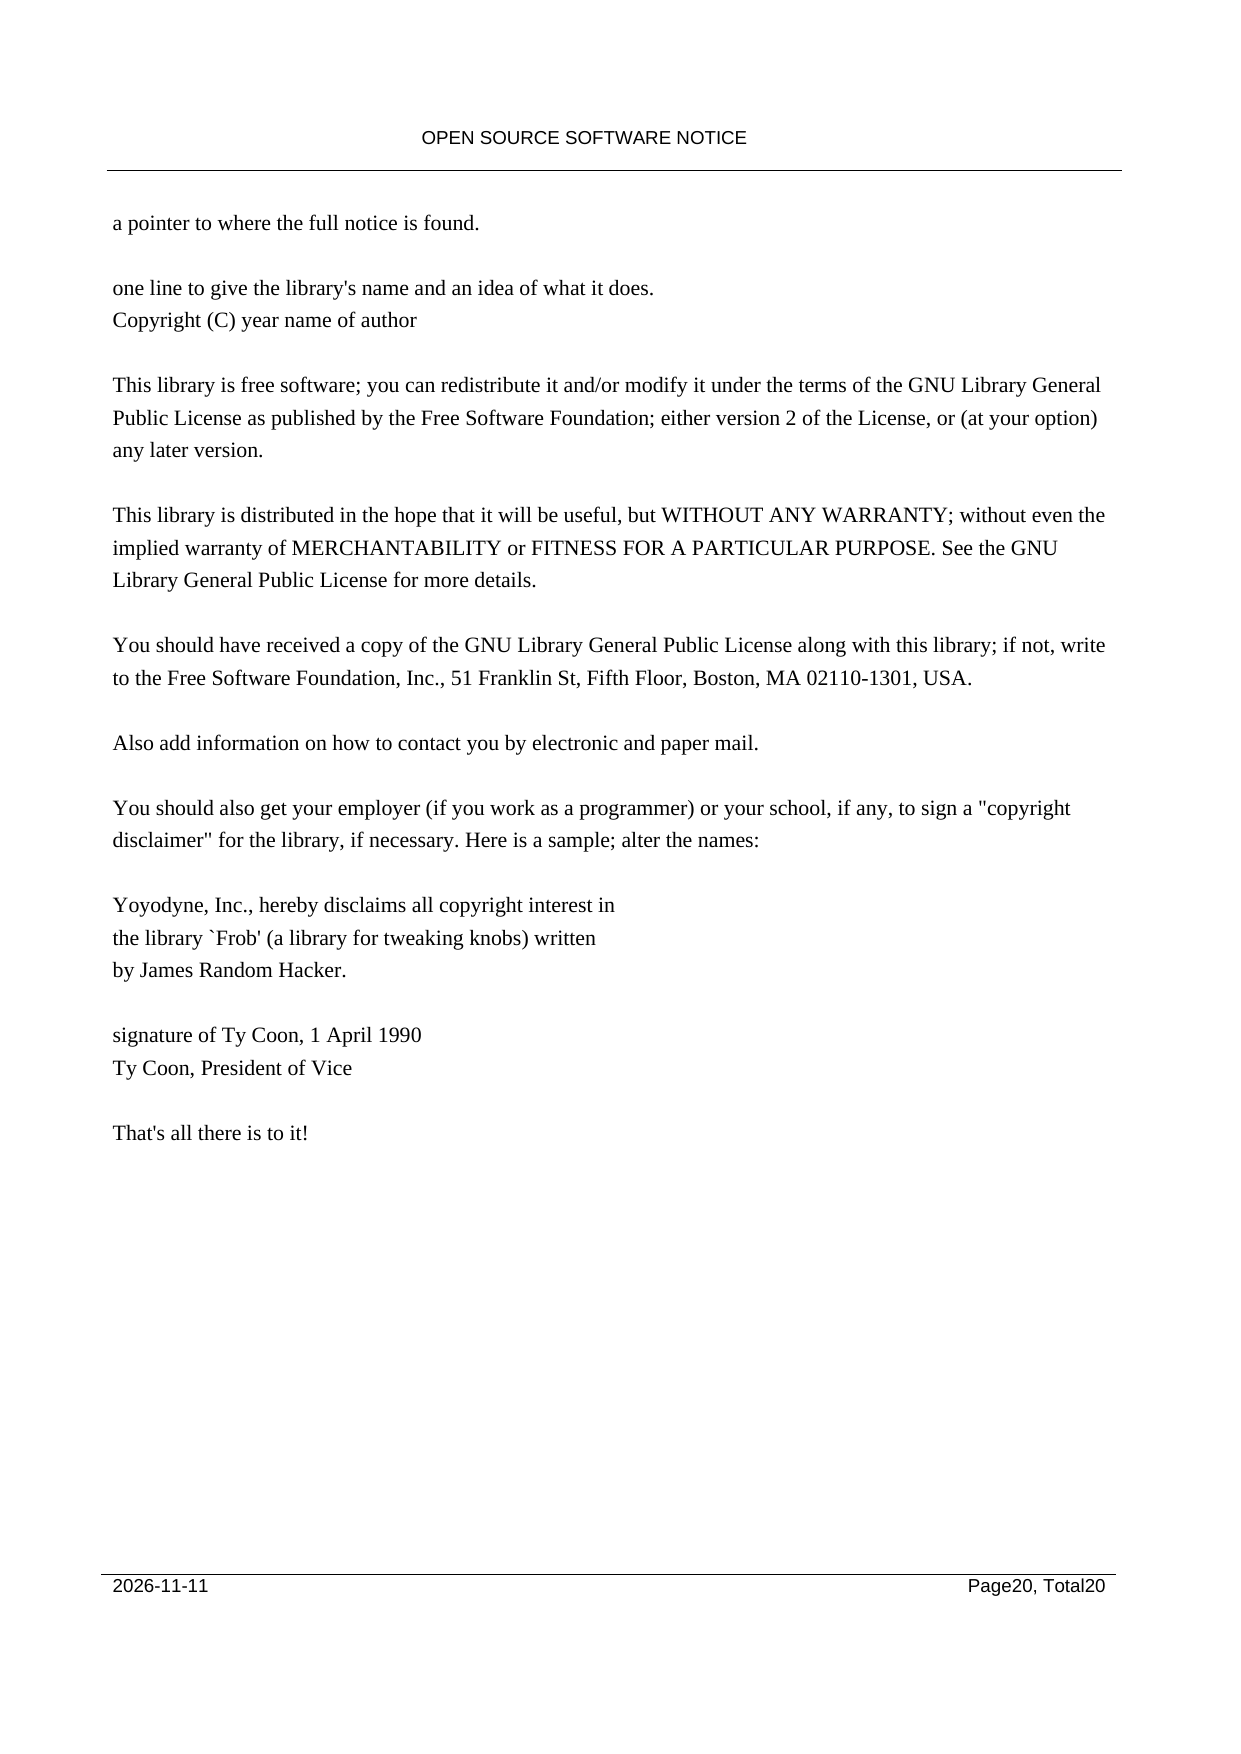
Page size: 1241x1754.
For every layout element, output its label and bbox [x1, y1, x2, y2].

text [112, 206, 1128, 1149]
